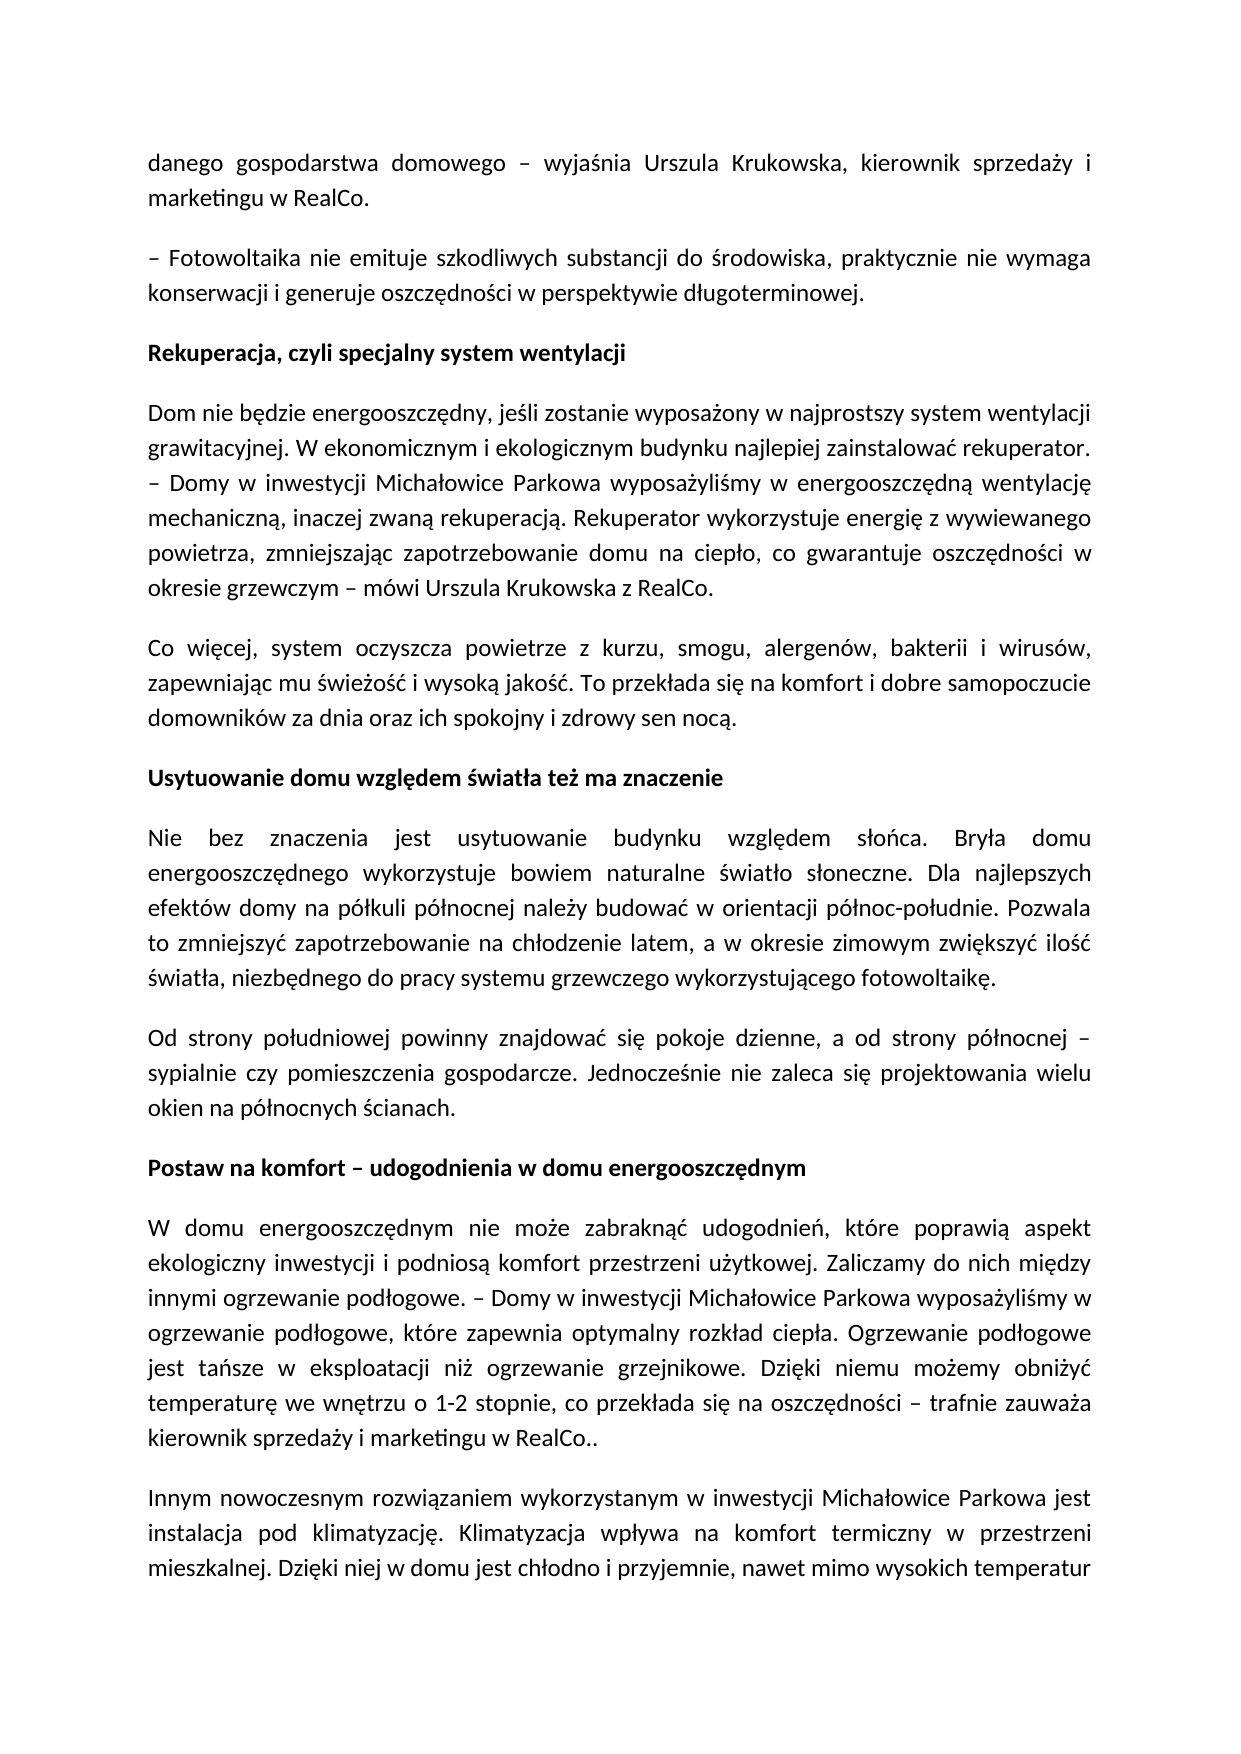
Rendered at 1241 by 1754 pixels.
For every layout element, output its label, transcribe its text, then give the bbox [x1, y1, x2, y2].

text Dom nie będzie energooszczędny, jeśli zostanie wyposażony w najprostszy system wentylacji grawitacyjnej. W ekonomicznym i ekologicznym budynku najlepiej zainstalować rekuperator. – Domy w inwestycji Michałowice Parkowa wyposażyliśmy w energooszczędną wentylację mechaniczną, inaczej zwaną rekuperacją. Rekuperator wykorzystuje energię z wywiewanego powietrza, zmniejszając zapotrzebowanie domu na ciepło, co gwarantuje oszczędności w okresie grzewczym – mówi Urszula Krukowska z RealCo. [148, 398, 1093, 603]
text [148, 1483, 1093, 1583]
text Co więcej, system oczyszcza powietrze z kurzu, smogu, alergenów, bakterii i wirusów, zapewniając mu świeżość i wysoką jakość. To przekłada się na komfort i dobre samopoczucie domowników za dnia oraz ich spokojny i zdrowy sen nocą. [148, 633, 1093, 733]
text Nie bez znaczenia jest usytuowanie budynku względem słońca. Bryła domu energooszczędnego wykorzystuje bowiem naturalne światło słoneczne. Dla najlepszych efektów domy na półkuli północnej należy budować w orientacji północ-południe. Pozwala to zmniejszyć zapotrzebowanie na chłodzenie latem, a w okresie zimowym zwiększyć ilość światła, niezbędnego do pracy systemu grzewczego wykorzystującego fotowoltaikę. [148, 823, 1093, 993]
text Postaw na komfort – udogodnienia w domu energooszczędnym [148, 1153, 1093, 1183]
text W domu energooszczędnym nie może zabraknąć udogodnień, które poprawią aspekt ekologiczny inwestycji i podniosą komfort przestrzeni użytkowej. Zaliczamy do nich między innymi ogrzewanie podłogowe. – Domy w inwestycji Michałowice Parkowa wyposażyliśmy w ogrzewanie podłogowe, które zapewnia optymalny rozkład ciepła. Ogrzewanie podłogowe jest tańsze w eksploatacji niż ogrzewanie grzejnikowe. Dzięki niemu możemy obniżyć temperaturę we wnętrzu o 1-2 stopnie, co przekłada się na oszczędności – trafnie zauważa kierownik sprzedaży i marketingu w RealCo.. [148, 1213, 1093, 1453]
text Rekuperacja, czyli specjalny system wentylacji [148, 338, 1093, 368]
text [148, 148, 1093, 213]
text Usytuowanie domu względem światła też ma znaczenie [148, 763, 1093, 793]
text Od strony południowej powinny znajdować się pokoje dzienne, a od strony północnej – sypialnie czy pomieszczenia gospodarcze. Jednocześnie nie zaleca się projektowania wielu okien na północnych ścianach. [148, 1023, 1093, 1123]
text – Fotowoltaika nie emituje szkodliwych substancji do środowiska, praktycznie nie wymaga konserwacji i generuje oszczędności w perspektywie długoterminowej. [148, 243, 1093, 308]
